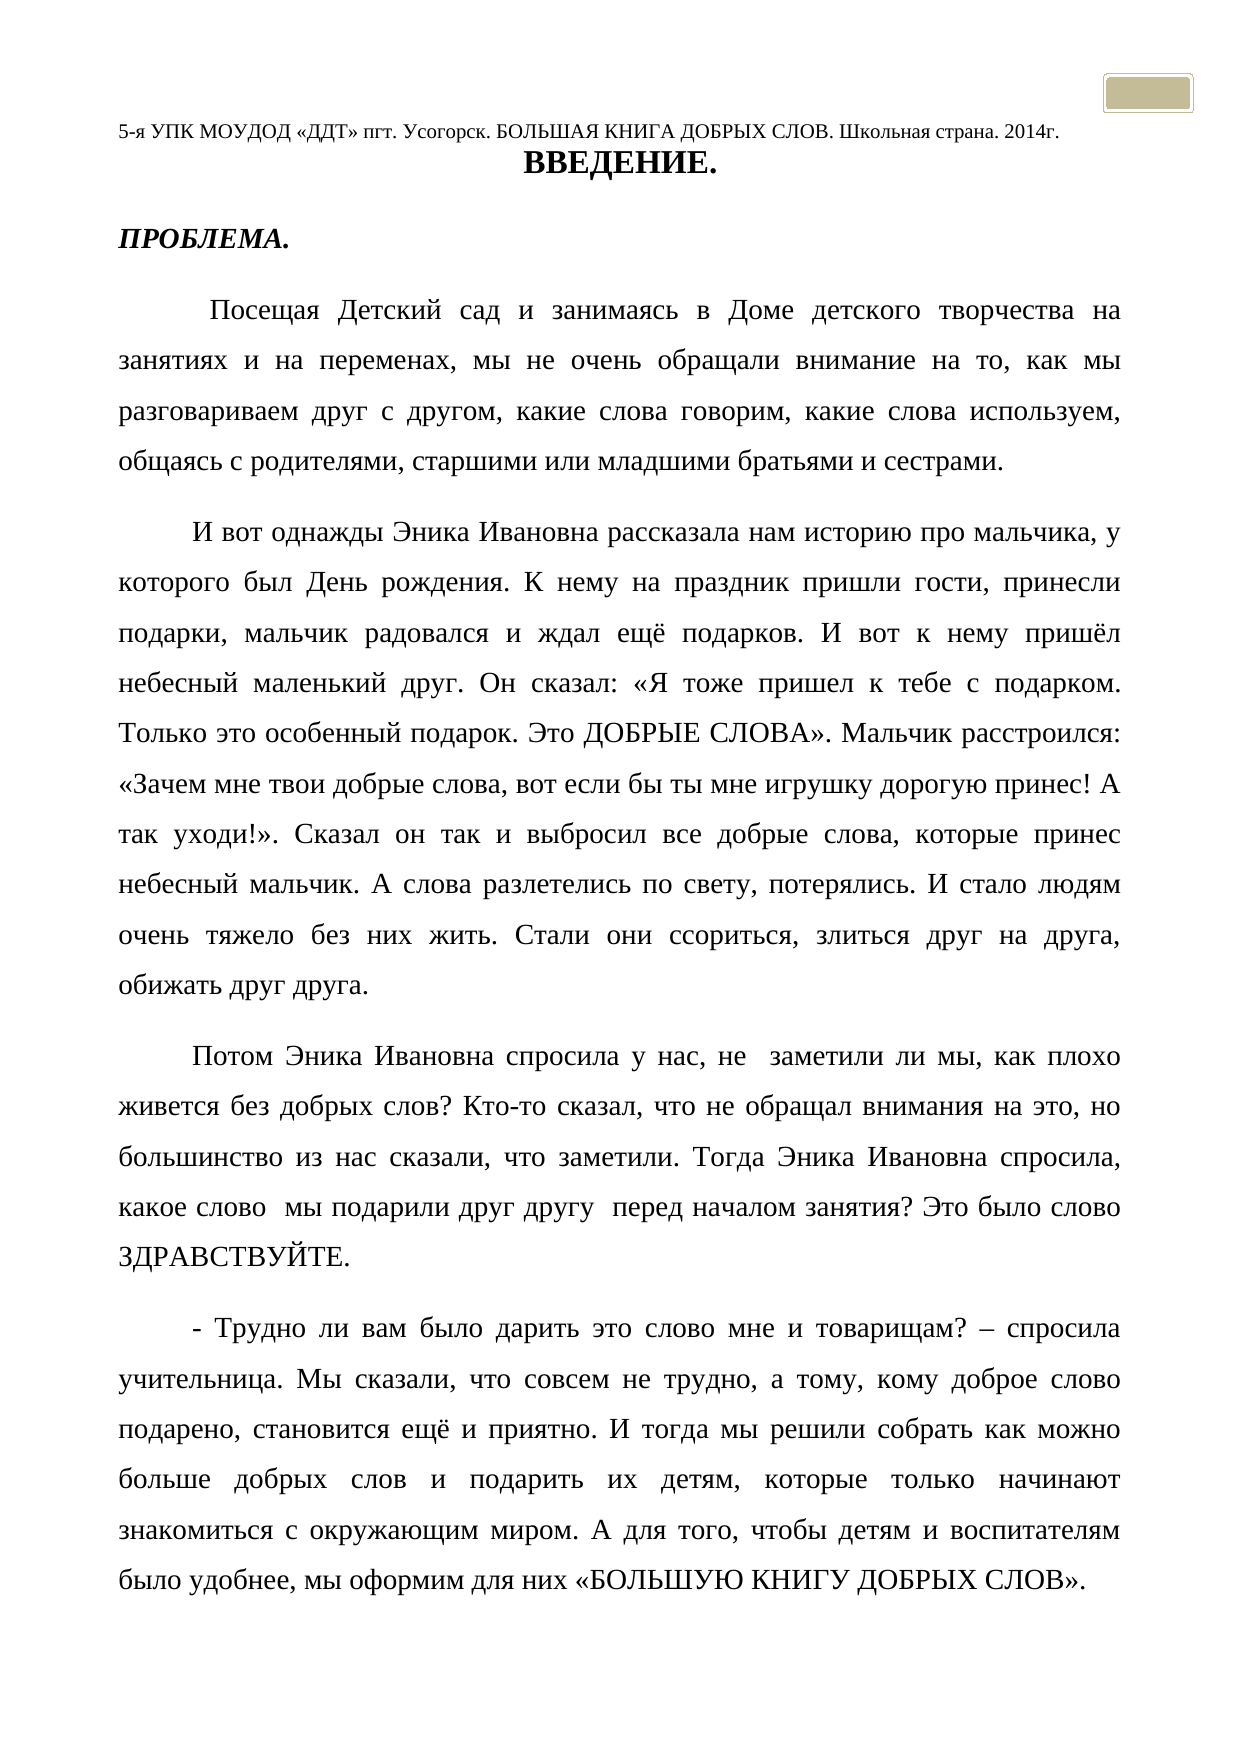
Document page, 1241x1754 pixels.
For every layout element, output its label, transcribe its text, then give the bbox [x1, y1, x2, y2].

text ПРОБЛЕМА. [118, 221, 1122, 254]
text ВВЕДЕНИЕ. [118, 143, 1122, 181]
text Потом Эника Ивановна спросила у нас, не заметили ли мы, как плохо живется без добрых слов? Кто-то сказал, что не обращал внимания на это, но большинство из нас сказали, что заметили. Тогда Эника Ивановна спросила, какое слово мы подарили друг другу перед началом занятия? Это было слово ЗДРАВСТВУЙТЕ. [118, 1038, 1122, 1273]
text И вот однажды Эника Ивановна рассказала нам историю про мальчика, у которого был День рождения. К нему на праздник пришли гости, принесли подарки, мальчик радовался и ждал ещё подарков. И вот к нему пришёл небесный маленький друг. Он сказал: «Я тоже пришел к тебе с подарком. Только это особенный подарок. Это ДОБРЫЕ СЛОВА». Мальчик расстроился: «Зачем мне твои добрые слова, вот если бы ты мне игрушку дорогую принес! А так уходи!». Сказал он так и выбросил все добрые слова, которые принес небесный мальчик. А слова разлетелись по свету, потерялись. И стало людям очень тяжело без них жить. Стали они ссориться, злиться друг на друга, обижать друг друга. [118, 514, 1122, 1001]
text - Трудно ли вам было дарить это слово мне и товарищам? – спросила учительница. Мы сказали, что совсем не трудно, а тому, кому доброе слово подарено, становится ещё и приятно. И тогда мы решили собрать как можно больше добрых слов и подарить их детям, которые только начинают знакомиться с окружающим миром. А для того, чтобы детям и воспитателям было удобнее, мы оформим для них «БОЛЬШУЮ КНИГУ ДОБРЫХ СЛОВ». [118, 1311, 1122, 1596]
text Посещая Детский сад и занимаясь в Доме детского творчества на занятиях и на переменах, мы не очень обращали внимание на то, как мы разговариваем друг с другом, какие слова говорим, какие слова используем, общаясь с родителями, старшими или младшими братьями и сестрами. [118, 292, 1122, 477]
